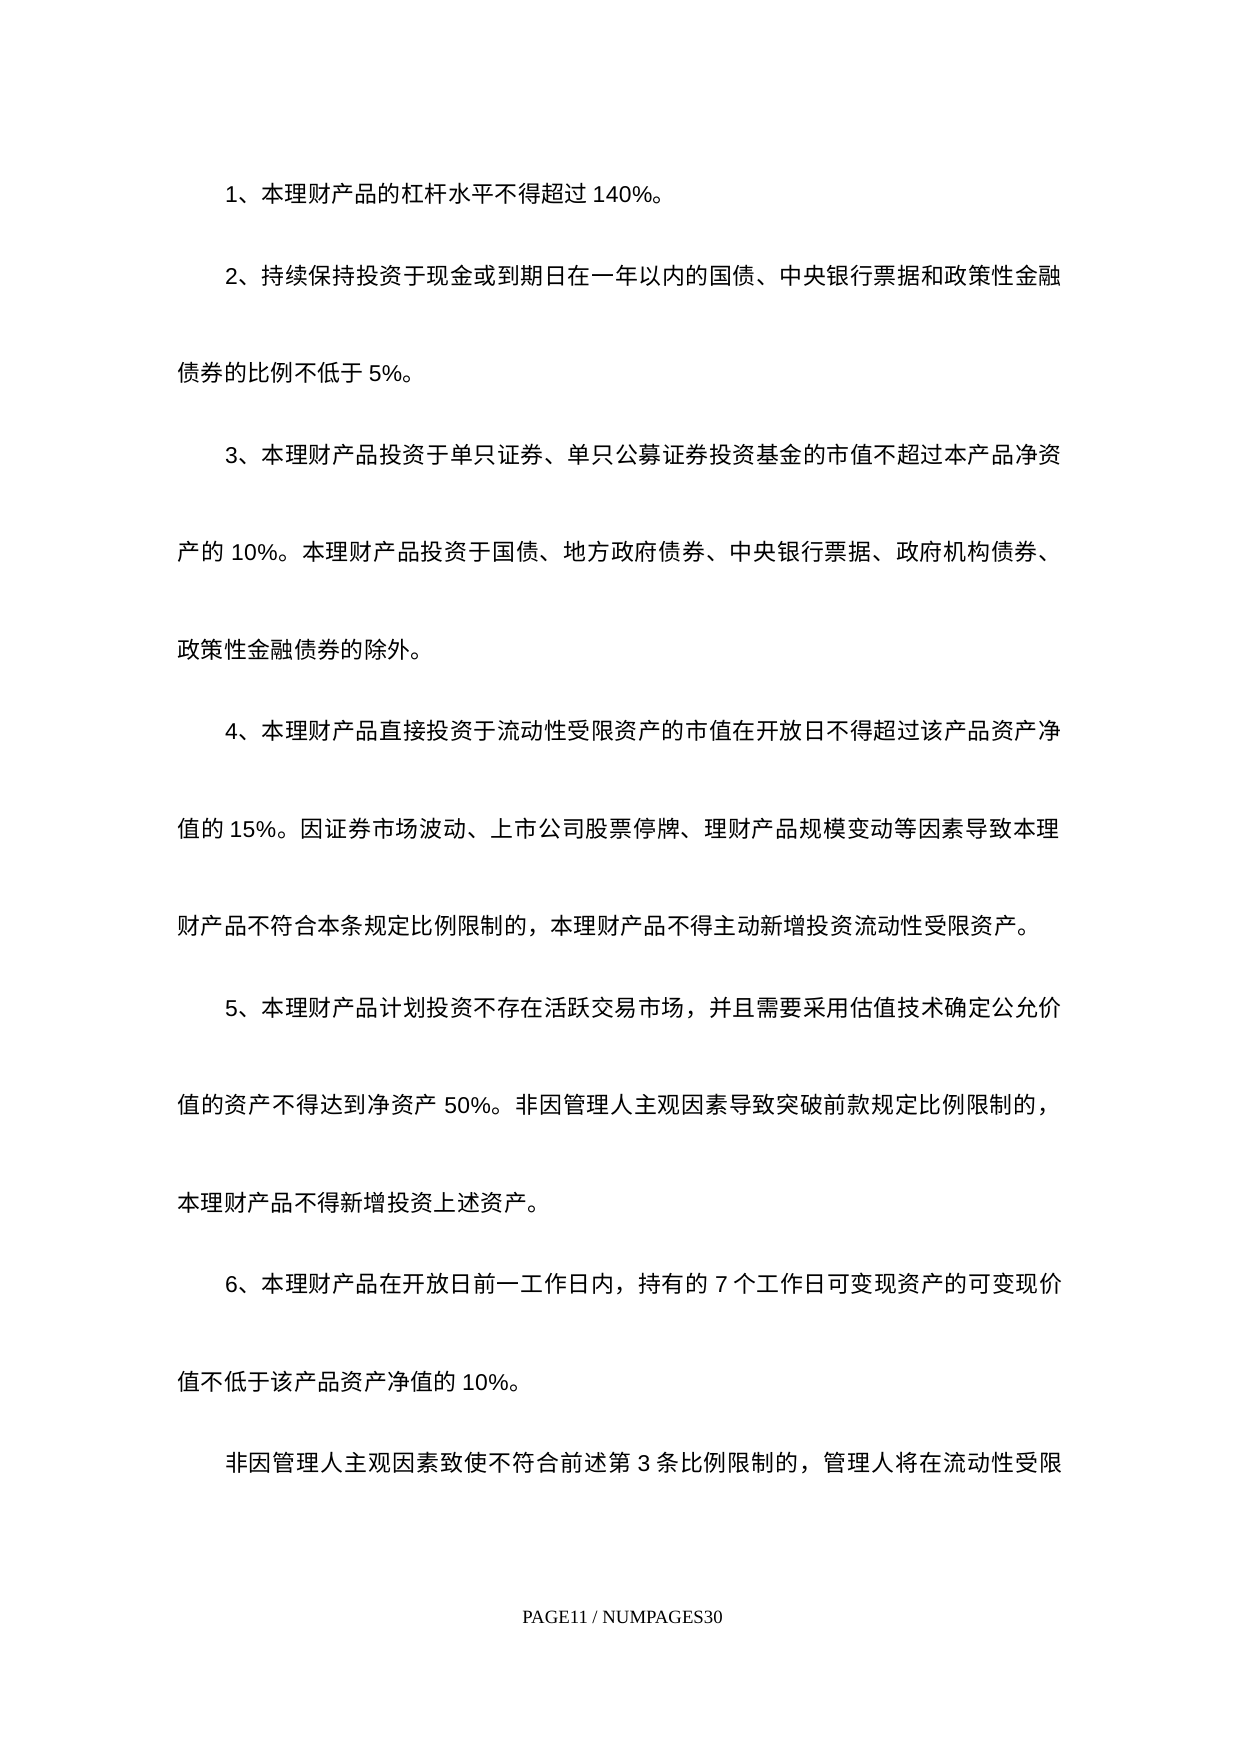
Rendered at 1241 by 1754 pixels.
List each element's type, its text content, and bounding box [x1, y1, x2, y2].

text 1、本理财产品的杠杆水平不得超过140%。 [177, 160, 1063, 225]
text 6、本理财产品在开放日前一工作日内，持有的7个工作日可变现资产的可变现价值不低于该产品资产净值的10%。 [177, 1250, 1063, 1413]
text 3、本理财产品投资于单只证券、单只公募证券投资基金的市值不超过本产品净资产的 10%。本理财产品投资于国债、地方政府债券、中央银行票据、政府机构债券、政策性金融债券的除外。 [177, 421, 1063, 681]
text 2、持续保持投资于现金或到期日在一年以内的国债、中央银行票据和政策性金融债券的比例不低于5%。 [177, 242, 1063, 404]
text 5、本理财产品计划投资不存在活跃交易市场，并且需要采用估值技术确定公允价值的资产不得达到净资产50%。非因管理人主观因素导致突破前款规定比例限制的，本理财产品不得新增投资上述资产。 [177, 974, 1063, 1234]
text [177, 1429, 1063, 1494]
text 4、本理财产品直接投资于流动性受限资产的市值在开放日不得超过该产品资产净值的15%。因证券市场波动、上市公司股票停牌、理财产品规模变动等因素导致本理财产品不符合本条规定比例限制的，本理财产品不得主动新增投资流动性受限资产。 [177, 697, 1063, 957]
